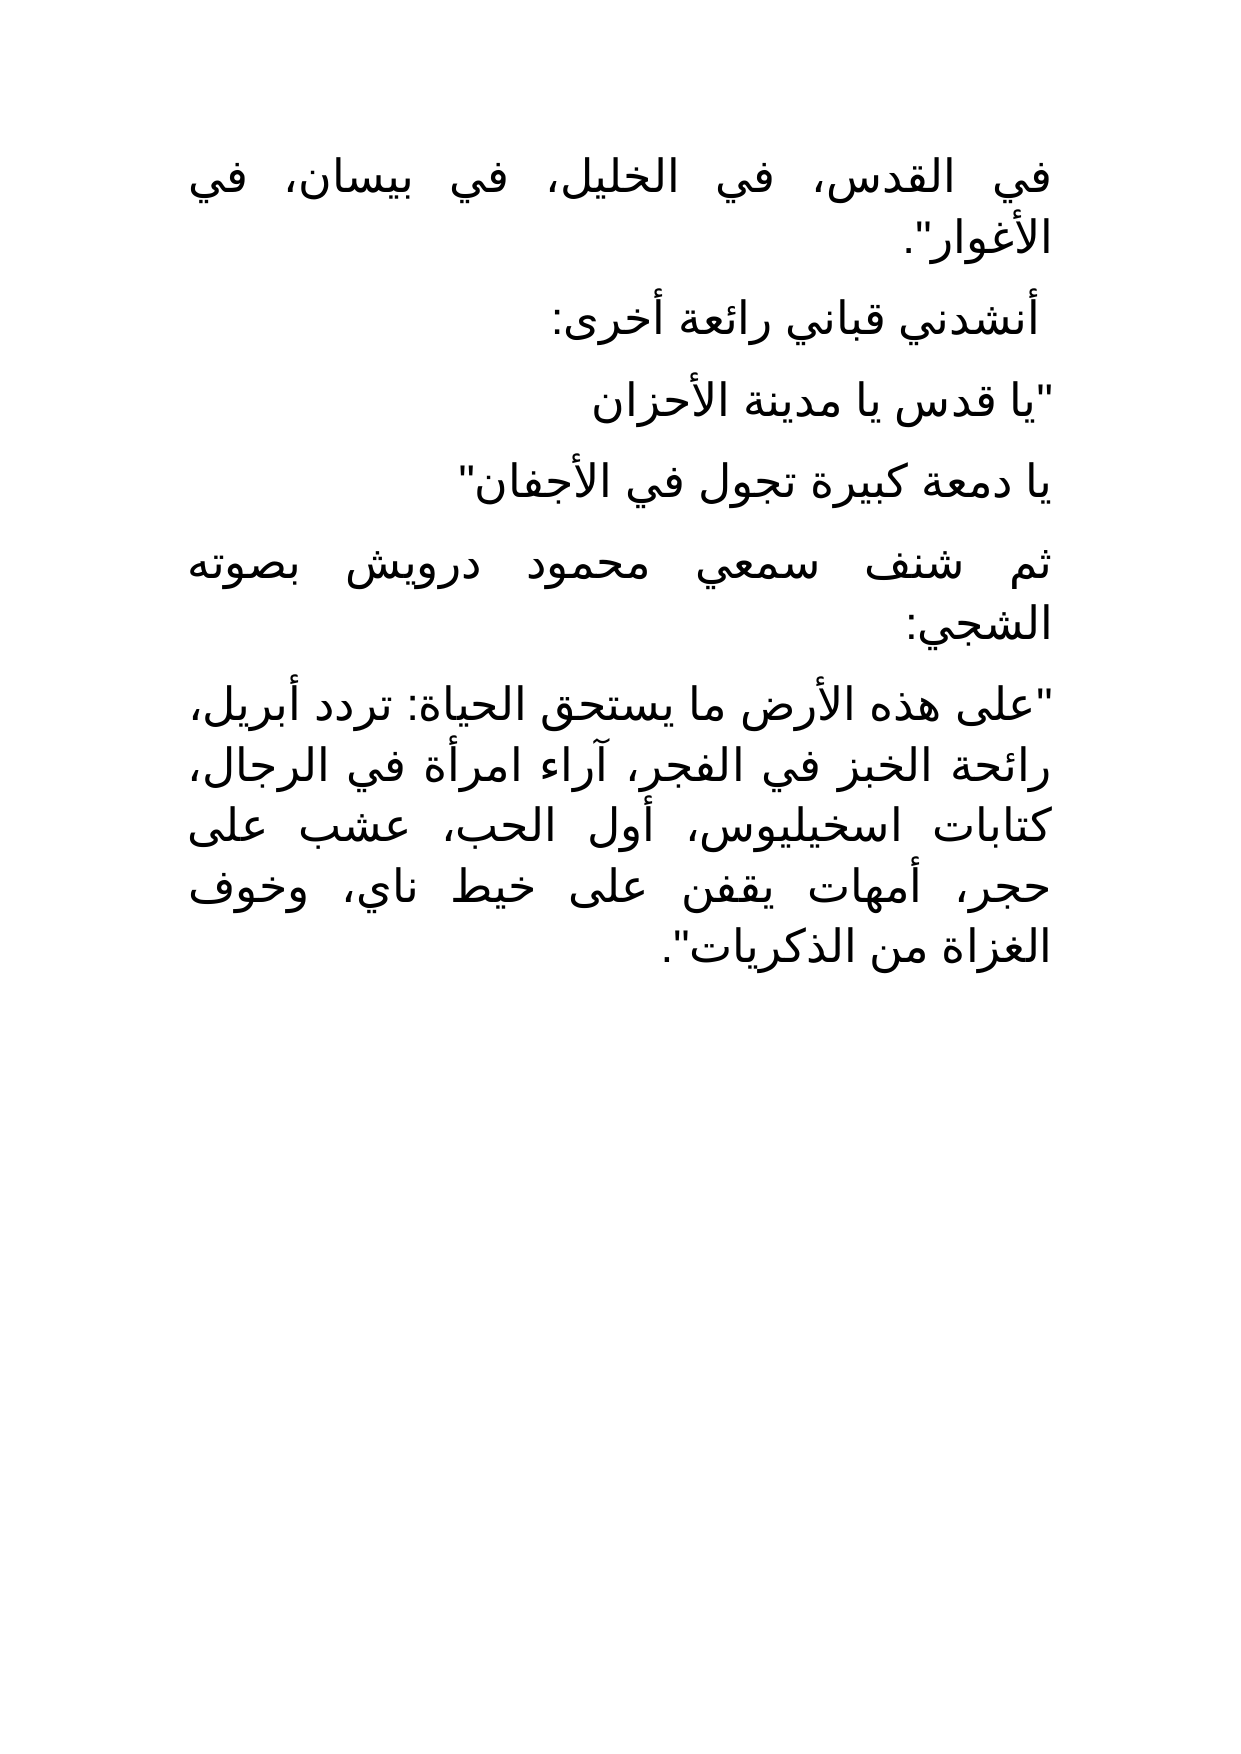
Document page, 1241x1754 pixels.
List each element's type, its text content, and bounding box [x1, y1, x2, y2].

text يا دمعة كبيرة تجول في الأجفان" [187, 454, 1053, 507]
text "على هذه الأرض ما يستحق الحياة: تردد أبريل، رائحة الخبز في الفجر، آراء امرأة في الرجال، كتابات اسخيليوس، أول الحب، عشب على حجر، أمهات يقفن على خيط ناي، وخوف الغزاة من الذكريات". [187, 678, 1053, 973]
text ثم شنف سمعي محمود درويش بصوته الشجي: [187, 536, 1053, 649]
text أنشدني قباني رائعة أخرى: [187, 292, 1053, 344]
text في القدس، في الخليل، في بيسان، في الأغوار". [187, 150, 1053, 263]
text "يا قدس يا مدينة الأحزان [187, 373, 1053, 426]
